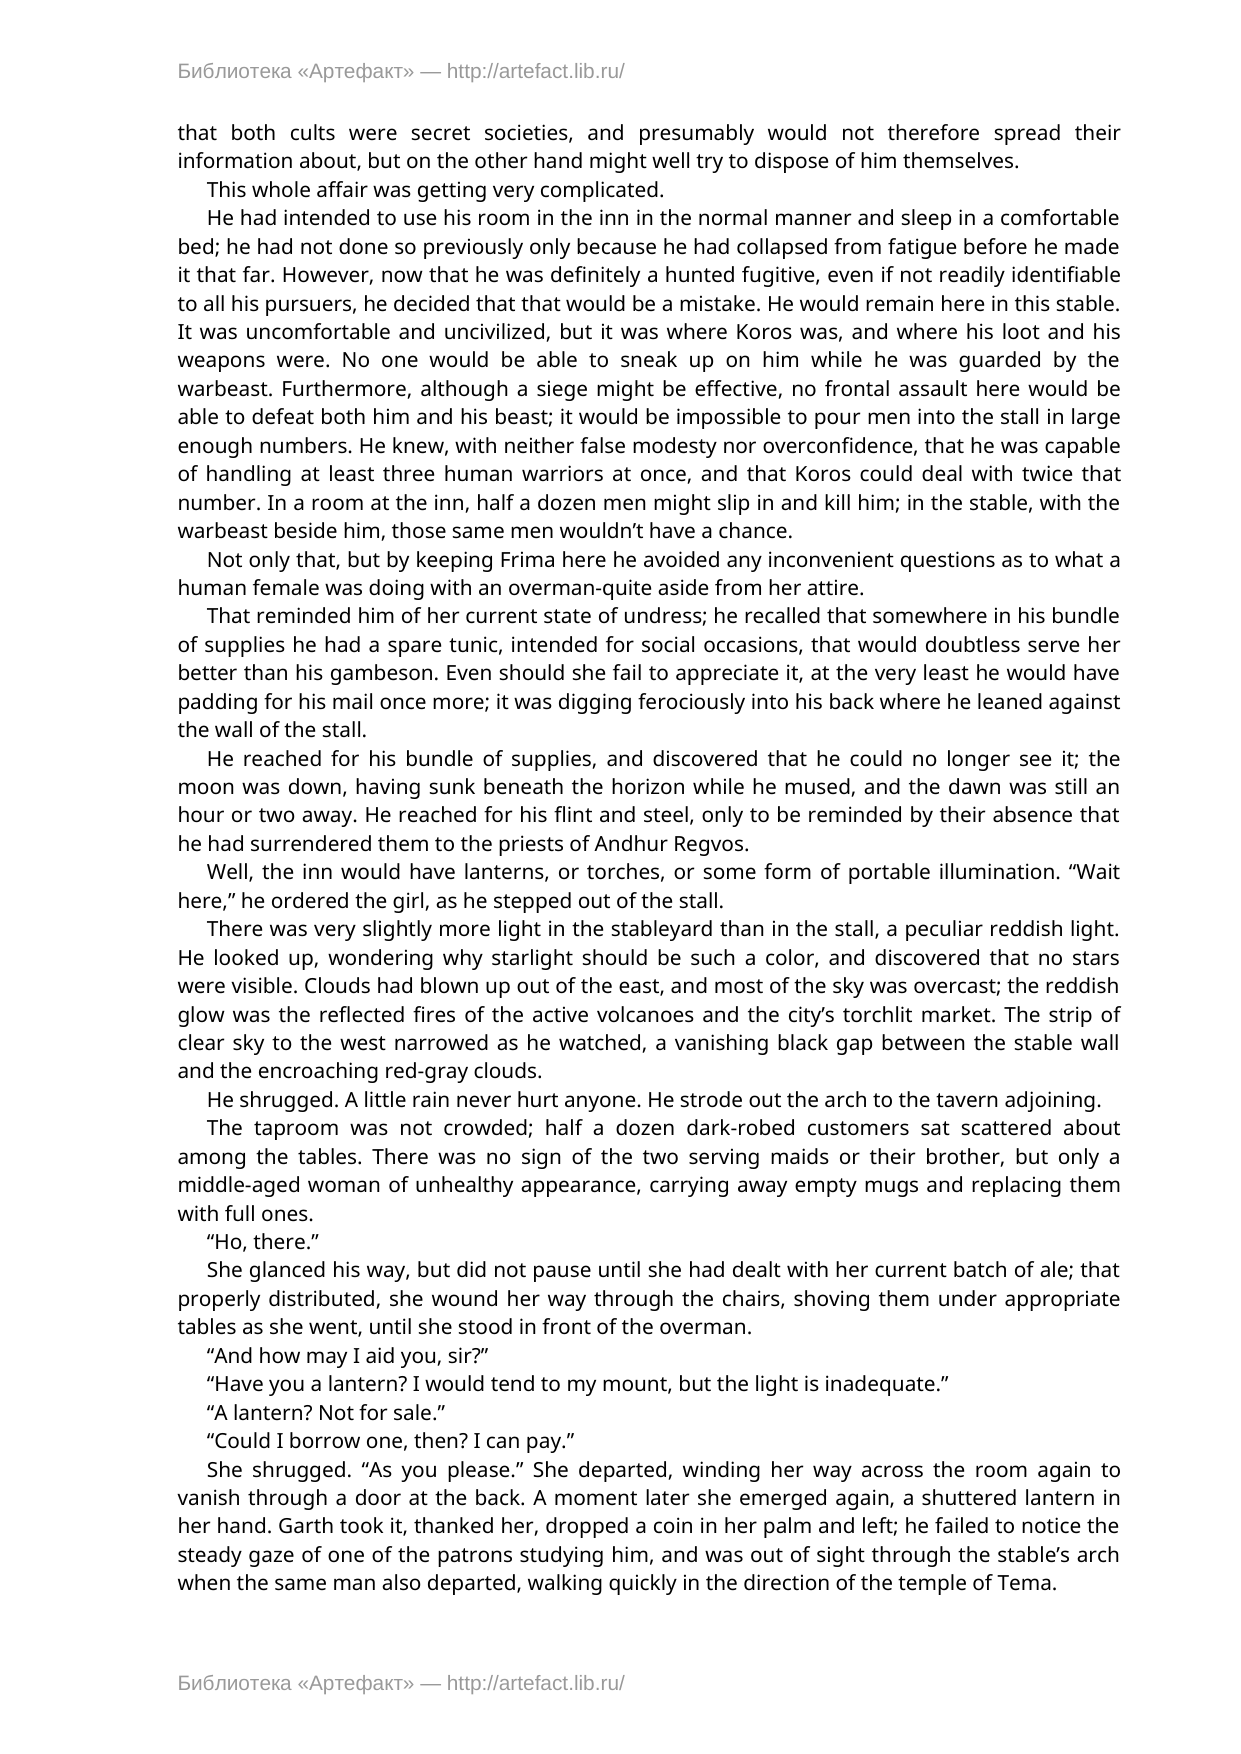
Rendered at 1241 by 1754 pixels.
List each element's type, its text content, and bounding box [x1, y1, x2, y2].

text “Have you a lantern? I would tend to my mount, but the light is inadequate.” [177, 1369, 1122, 1398]
text Well, the inn would have lanterns, or torches, or some form of portable illumination. “Wait here,” he ordered the girl, as he stepped out of the stall. [177, 857, 1122, 914]
text Not only that, but by keeping Frima here he avoided any inconvenient questions as to what a human female was doing with an overman-quite aside from her attire. [177, 545, 1122, 602]
text He had intended to use his room in the inn in the normal manner and sleep in a comfortable bed; he had not done so previously only because he had collapsed from fatigue before he made it that far. However, now that he was definitely a hunted fugitive, even if not readily identifiable to all his pursuers, he decided that that would be a mistake. He would remain here in this stable. It was uncomfortable and uncivilized, but it was where Koros was, and where his loot and his weapons were. No one would be able to sneak up on him while he was guarded by the warbeast. Furthermore, although a siege might be effective, no frontal assault here would be able to defeat both him and his beast; it would be impossible to pour men into the stall in large enough numbers. He knew, with neither false modesty nor overconfidence, that he was capable of handling at least three human warriors at once, and that Koros could deal with twice that number. In a room at the inn, half a dozen men might slip in and kill him; in the stable, with the warbeast beside him, those same men wouldn’t have a chance. [177, 203, 1122, 545]
text She glanced his way, but did not pause until she had dealt with her current batch of ale; that properly distributed, she wound her way through the chairs, shoving them under appropriate tables as she went, until she stood in front of the overman. [177, 1256, 1122, 1341]
text “And how may I aid you, sir?” [177, 1341, 1122, 1369]
text “Ho, there.” [177, 1227, 1122, 1256]
text He shrugged. A little rain never hurt anyone. He strode out the arch to the tavern adjoining. [177, 1085, 1122, 1113]
text He reached for his bundle of supplies, and discovered that he could no longer see it; the moon was down, having sunk beneath the horizon while he mused, and the dawn was still an hour or two away. He reached for his flint and steel, only to be reminded by their absence that he had surrendered them to the priests of Andhur Regvos. [177, 744, 1122, 857]
text The taproom was not crowded; half a dozen dark-robed customers sat scattered about among the tables. There was no sign of the two serving maids or their brother, but only a middle-aged woman of unhealthy appearance, carrying away empty mugs and replacing them with full ones. [177, 1113, 1122, 1227]
text She shrugged. “As you please.” She departed, winding her way across the room again to vanish through a door at the back. A moment later she emerged again, a shuttered lantern in her hand. Garth took it, thanked her, dropped a coin in her palm and left; he failed to notice the steady gaze of one of the patrons studying him, and was out of sight through the stable’s arch when the same man also departed, walking quickly in the direction of the temple of Tema. [177, 1455, 1122, 1597]
text There was very slightly more light in the stableyard than in the stall, a peculiar reddish light. He looked up, wondering why starlight should be such a color, and discovered that no stars were visible. Clouds had blown up out of the east, and most of the sky was overcast; the reddish glow was the reflected fires of the active volcanoes and the city’s torchlit market. The strip of clear sky to the west narrowed as he watched, a vanishing black gap between the stable wall and the encroaching red-gray clouds. [177, 914, 1122, 1085]
text That reminded him of her current state of undress; he recalled that somewhere in his bundle of supplies he had a spare tunic, intended for social occasions, that would doubtless serve her better than his gambeson. Even should she fail to appreciate it, at the very least he would have padding for his mail once more; it was digging ferociously into his back where he leaned against the wall of the stall. [177, 602, 1122, 744]
text “A lantern? Not for sale.” [177, 1398, 1122, 1426]
text “Could I borrow one, then? I can pay.” [177, 1426, 1122, 1455]
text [177, 118, 1122, 175]
text This whole affair was getting very complicated. [177, 175, 1122, 203]
